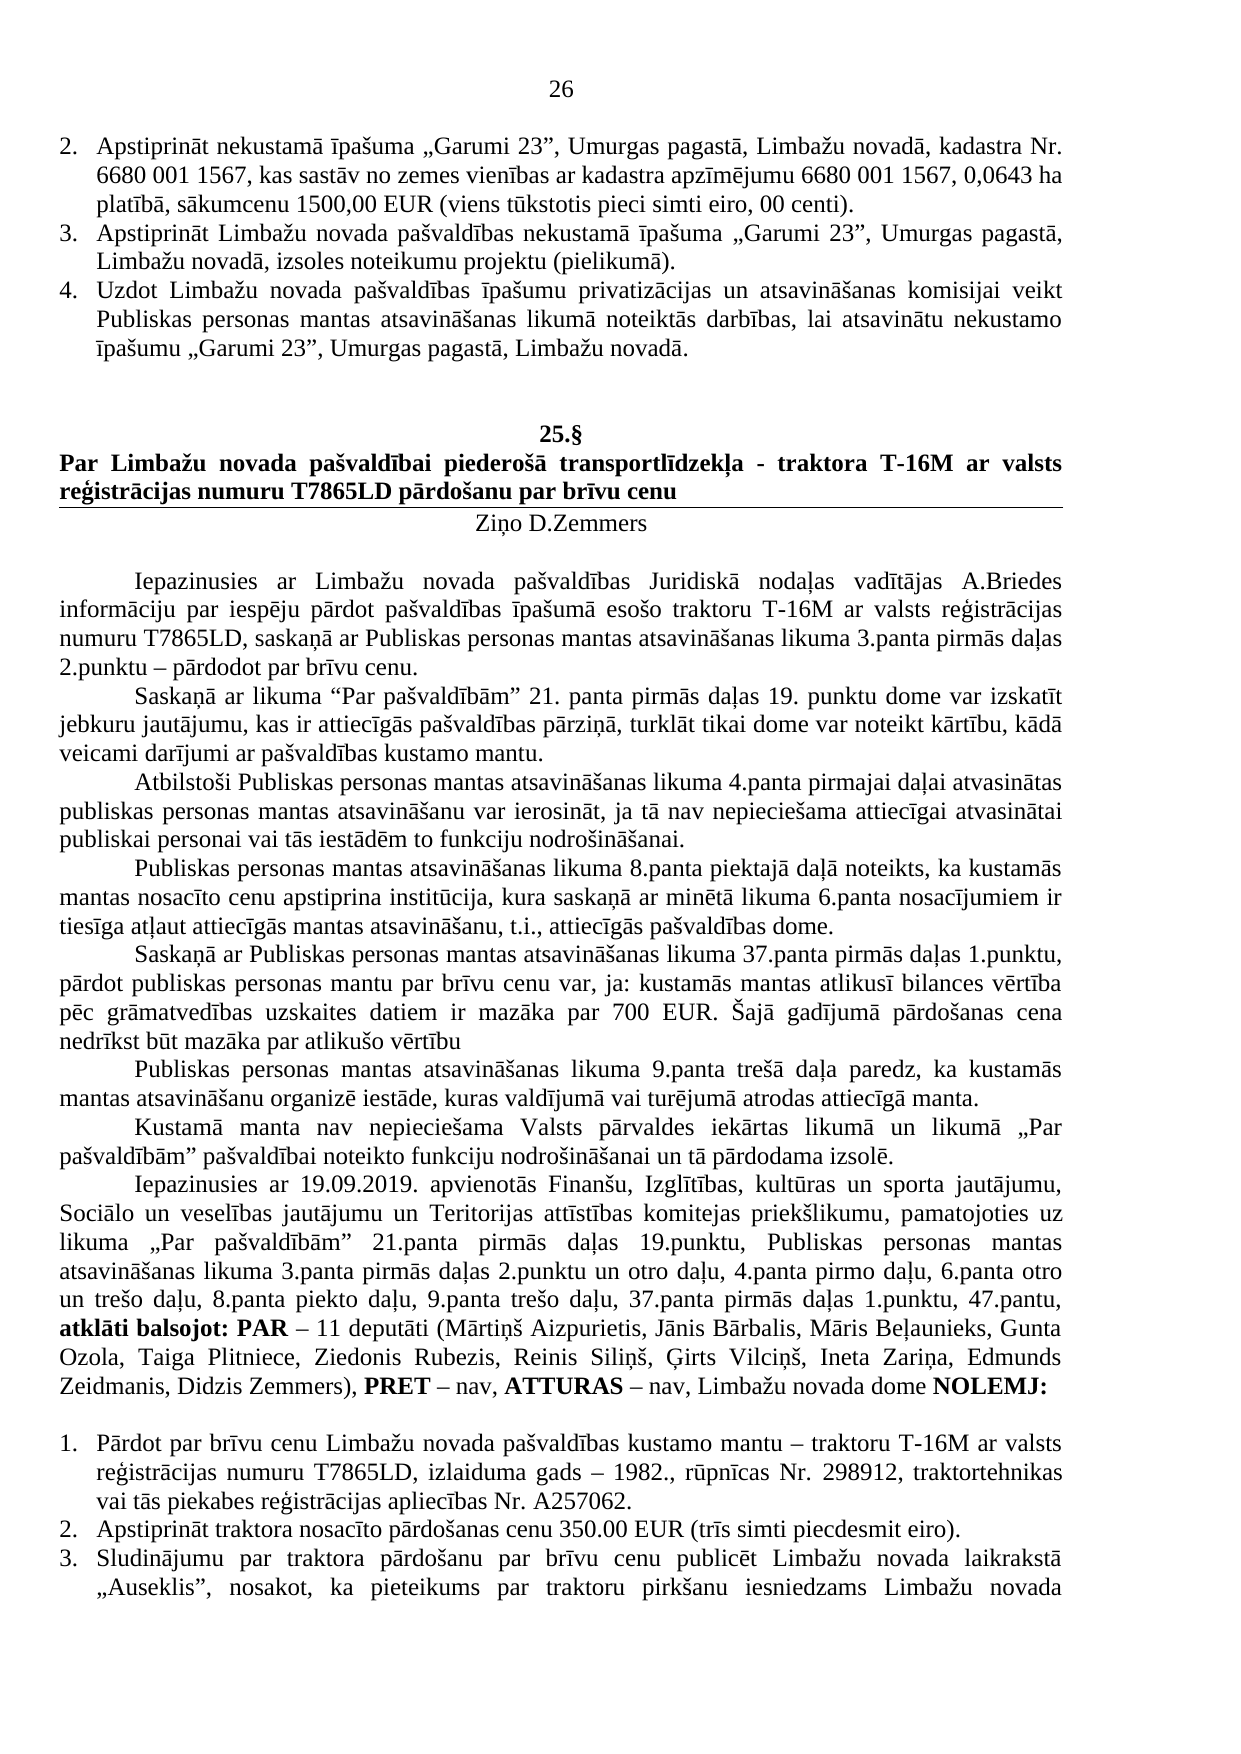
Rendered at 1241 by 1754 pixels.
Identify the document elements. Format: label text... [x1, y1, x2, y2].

list Pārdot par brīvu cenu Limbažu novada pašvaldības kustamo mantu – traktoru T-16M ar valsts reģistrācijas numuru T7865LD, izlaiduma gads – 1982., rūpnīcas Nr. 298912, traktortehnikas vai tās piekabes reģistrācijas apliecības Nr. A257062. [59, 1428, 1063, 1514]
text Publiskas personas mantas atsavināšanas likuma 9.panta trešā daļa paredz, ka kustamās mantas atsavināšanu organizē iestāde, kuras valdījumā vai turējumā atrodas attiecīgā manta. [59, 1054, 1063, 1112]
text Ziņo D.Zemmers [59, 508, 1063, 537]
text Iepazinusies ar 19.09.2019. apvienotās Finanšu, Izglītības, kultūras un sporta jautājumu, Sociālo un veselības jautājumu un Teritorijas attīstības komitejas priekšlikumu, pamatojoties uz likuma „Par pašvaldībām” 21.panta pirmās daļas 19.punktu, Publiskas personas mantas atsavināšanas likuma 3.panta pirmās daļas 2.punktu un otro daļu, 4.panta pirmo daļu, 6.panta otro un trešo daļu, 8.panta piekto daļu, 9.panta trešo daļu, 37.panta pirmās daļas 1.punktu, 47.pantu, atklāti balsojot: PAR – 11 deputāti (Mārtiņš Aizpurietis, Jānis Bārbalis, Māris Beļaunieks, Gunta Ozola, Taiga Plitniece, Ziedonis Rubezis, Reinis Siliņš, Ģirts Vilciņš, Ineta Zariņa, Edmunds Zeidmanis, Didzis Zemmers), PRET – nav, ATTURAS – nav, Limbažu novada dome NOLEMJ: [59, 1169, 1063, 1399]
list Apstiprināt nekustamā īpašuma „Garumi 23”, Umurgas pagastā, Limbažu novadā, kadastra Nr. 6680 001 1567, kas sastāv no zemes vienības ar kadastra apzīmējumu 6680 001 1567, 0,0643 ha platībā, sākumcenu 1500,00 EUR (viens tūkstotis pieci simti eiro, 00 centi). [59, 131, 1063, 218]
text 25.§ [59, 419, 1063, 448]
list Apstiprināt Limbažu novada pašvaldības nekustamā īpašuma „Garumi 23”, Umurgas pagastā, Limbažu novadā, izsoles noteikumu projektu (pielikumā). [59, 218, 1063, 275]
text Atbilstoši Publiskas personas mantas atsavināšanas likuma 4.panta pirmajai daļai atvasinātas publiskas personas mantas atsavināšanu var ierosināt, ja tā nav nepieciešama attiecīgai atvasinātai publiskai personai vai tās iestādēm to funkciju nodrošināšanai. [59, 767, 1063, 853]
text Par Limbažu novada pašvaldībai piederošā transportlīdzekļa - traktora T-16M ar valsts reģistrācijas numuru T7865LD pārdošanu par brīvu cenu [59, 448, 1063, 507]
text Kustamā manta nav nepieciešama Valsts pārvaldes iekārtas likumā un likumā „Par pašvaldībām” pašvaldībai noteikto funkciju nodrošināšanai un tā pārdodama izsolē. [59, 1112, 1063, 1169]
text Iepazinusies ar Limbažu novada pašvaldības Juridiskā nodaļas vadītājas A.Briedes informāciju par iespēju pārdot pašvaldības īpašumā esošo traktoru T-16M ar valsts reģistrācijas numuru T7865LD, saskaņā ar Publiskas personas mantas atsavināšanas likuma 3.panta pirmās daļas 2.punktu – pārdodot par brīvu cenu. [59, 566, 1063, 681]
list Apstiprināt traktora nosacīto pārdošanas cenu 350.00 EUR (trīs simti piecdesmit eiro). [59, 1514, 1063, 1543]
text Saskaņā ar Publiskas personas mantas atsavināšanas likuma 37.panta pirmās daļas 1.punktu, pārdot publiskas personas mantu par brīvu cenu var, ja: kustamās mantas atlikusī bilances vērtība pēc grāmatvedības uzskaites datiem ir mazāka par 700 EUR. Šajā gadījumā pārdošanas cena nedrīkst būt mazāka par atlikušo vērtību [59, 939, 1063, 1054]
text Publiskas personas mantas atsavināšanas likuma 8.panta piektajā daļā noteikts, ka kustamās mantas nosacīto cenu apstiprina institūcija, kura saskaņā ar minētā likuma 6.panta nosacījumiem ir tiesīga atļaut attiecīgās mantas atsavināšanu, t.i., attiecīgās pašvaldības dome. [59, 853, 1063, 939]
list Uzdot Limbažu novada pašvaldības īpašumu privatizācijas un atsavināšanas komisijai veikt Publiskas personas mantas atsavināšanas likumā noteiktās darbības, lai atsavinātu nekustamo īpašumu „Garumi 23”, Umurgas pagastā, Limbažu novadā. [59, 275, 1063, 361]
text Saskaņā ar likuma “Par pašvaldībām” 21. panta pirmās daļas 19. punktu dome var izskatīt jebkuru jautājumu, kas ir attiecīgās pašvaldības pārziņā, turklāt tikai dome var noteikt kārtību, kādā veicami darījumi ar pašvaldības kustamo mantu. [59, 681, 1063, 767]
